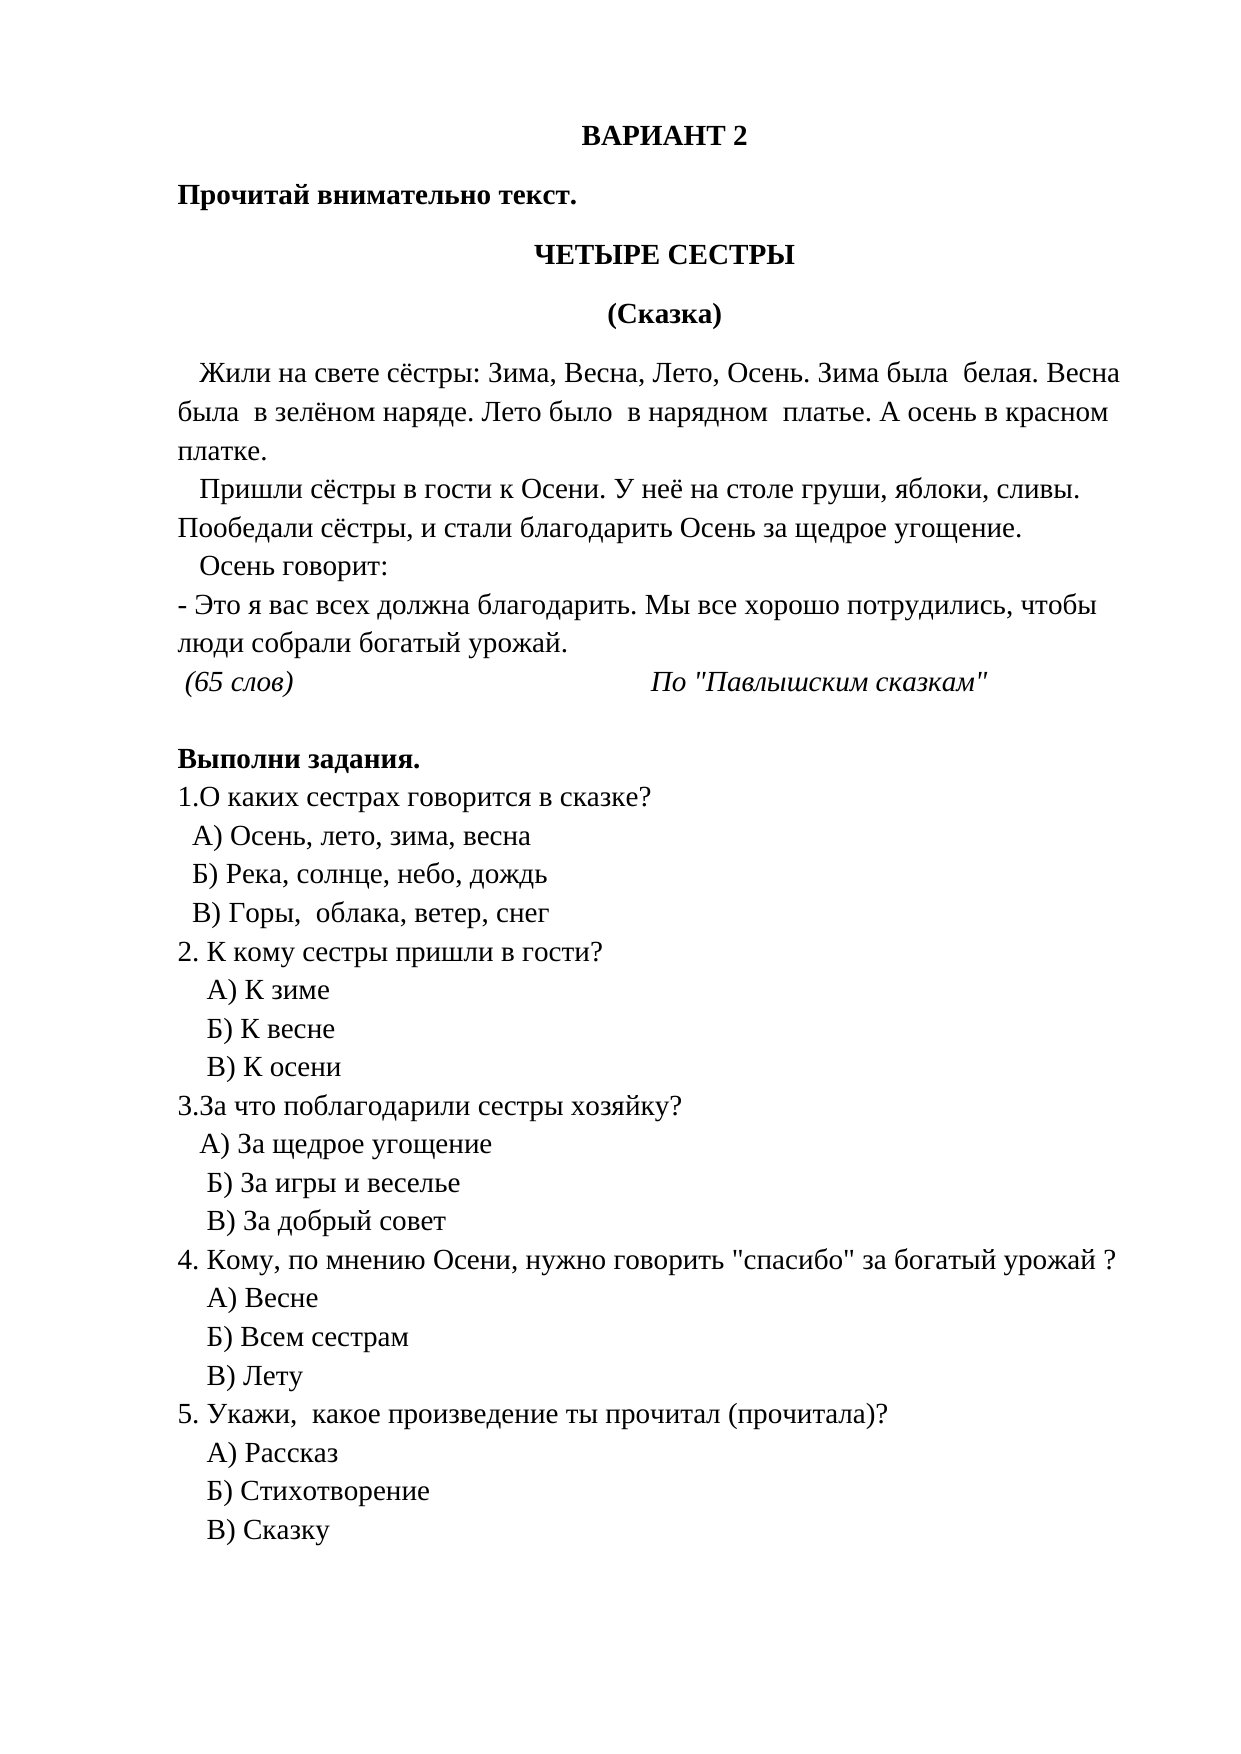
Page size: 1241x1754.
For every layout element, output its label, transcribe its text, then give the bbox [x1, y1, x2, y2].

text Прочитай внимательно текст. [177, 177, 1152, 211]
text ВАРИАНТ 2 [177, 118, 1152, 152]
text 2. К кому сестры пришли в гости? [177, 934, 1152, 967]
text А) Весне [177, 1281, 1152, 1314]
text В) За добрый совет [177, 1203, 1152, 1237]
text А) Рассказ [177, 1435, 1152, 1468]
text В) Лету [177, 1358, 1152, 1391]
text Б) К весне [177, 1011, 1152, 1044]
text В) Горы, облака, ветер, снег [177, 895, 1152, 929]
text - Это я вас всех должна благодарить. Мы все хорошо потрудились, чтобы люди собрали богатый урожай. [177, 587, 1152, 659]
text Б) Стихотворение [177, 1473, 1152, 1507]
text Пришли сёстры в гости к Осени. У неё на столе груши, яблоки, сливы. Пообедали сёстры, и стали благодарить Осень за щедрое угощение. [177, 471, 1152, 543]
text Б) Река, солнце, небо, дождь [177, 857, 1152, 890]
text 3.За что поблагодарили сестры хозяйку? [177, 1088, 1152, 1121]
text Б) Всем сестрам [177, 1319, 1152, 1353]
text 5. Укажи, какое произведение ты прочитал (прочитала)? [177, 1396, 1152, 1430]
text В) К осени [177, 1049, 1152, 1083]
text 1.О каких сестрах говорится в сказке? [177, 779, 1152, 813]
text В) Сказку [177, 1512, 1152, 1545]
text (65 слов) По "Павлышским сказкам" [177, 664, 1152, 697]
text А) За щедрое угощение [177, 1126, 1152, 1160]
text Б) За игры и веселье [177, 1165, 1152, 1198]
text 4. Кому, по мнению Осени, нужно говорить "спасибо" за богатый урожай ? [177, 1242, 1152, 1276]
text ЧЕТЫРЕ СЕСТРЫ [177, 237, 1152, 270]
text (Сказка) [177, 296, 1152, 330]
text Выполни задания. [177, 741, 1152, 774]
text А) К зиме [177, 972, 1152, 1006]
text Осень говорит: [177, 548, 1152, 582]
text А) Осень, лето, зима, весна [177, 818, 1152, 852]
text Жили на свете сёстры: Зима, Весна, Лето, Осень. Зима была белая. Весна была в зелёном наряде. Лето было в нарядном платье. А осень в красном платке. [177, 356, 1152, 466]
